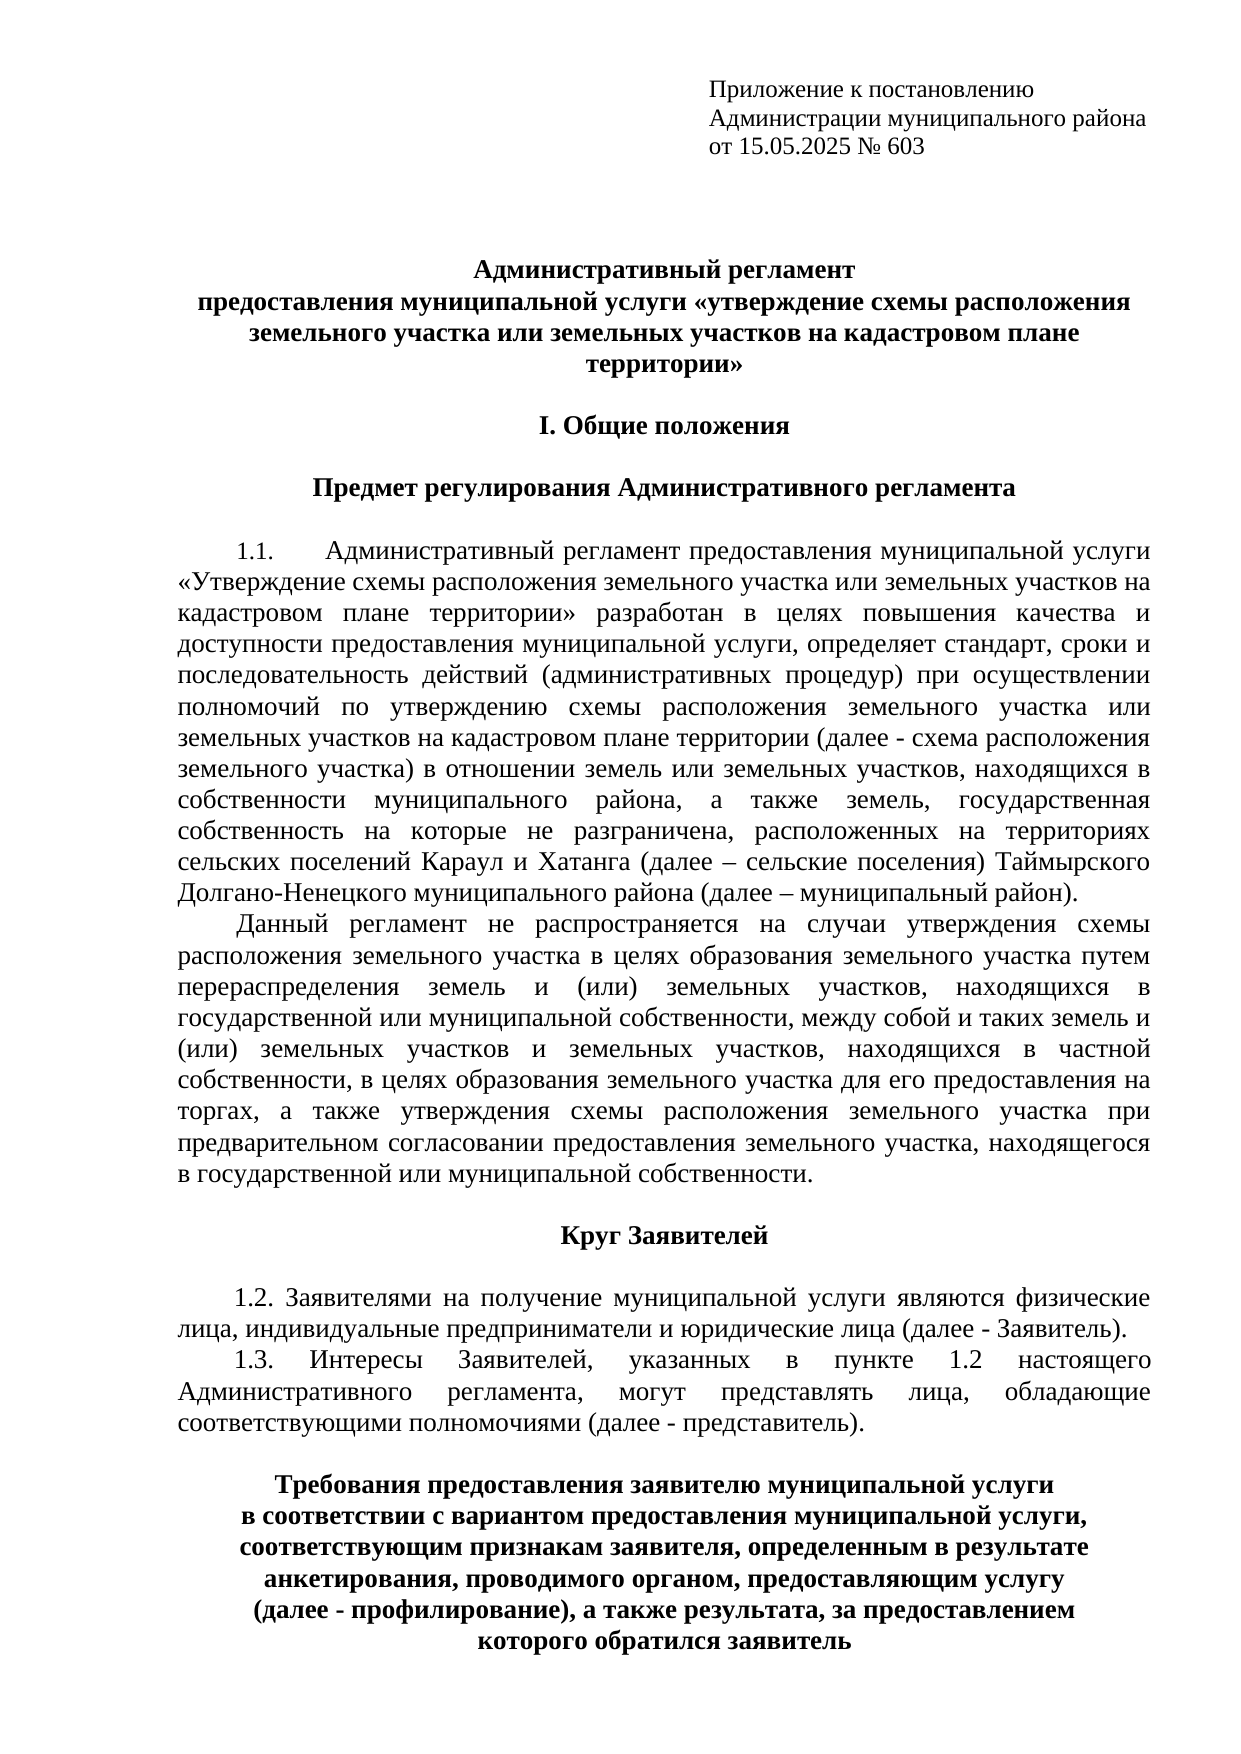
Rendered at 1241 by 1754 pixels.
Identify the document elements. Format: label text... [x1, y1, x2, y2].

list Административный регламент предоставления муниципальной услуги «Утверждение схемы расположения земельного участка или земельных участков на кадастровом плане территории» разработан в целях повышения качества и доступности предоставления муниципальной услуги, определяет стандарт, сроки и последовательность действий (административных процедур) при осуществлении полномочий по утверждению схемы расположения земельного участка или земельных участков на кадастровом плане территории (далее - схема расположения земельного участка) в отношении земель или земельных участков, находящихся в собственности муниципального района, а также земель, государственная собственность на которые не разграничена, расположенных на территориях сельских поселений Караул и Хатанга (далее – сельские поселения) Таймырского Долгано-Ненецкого муниципального района (далее – муниципальный район). [177, 534, 1152, 908]
title Предмет регулирования Административного регламента [177, 472, 1152, 503]
title Круг Заявителей [177, 1219, 1152, 1250]
text 1.2. Заявителями на получение муниципальной услуги являются физические лица, индивидуальные предприниматели и юридические лица (далее - Заявитель). [177, 1281, 1152, 1344]
text Требования предоставления заявителю муниципальной услуги [177, 1468, 1152, 1499]
title Административный регламент [177, 253, 1152, 285]
title предоставления муниципальной услуги «утверждение схемы расположения земельного участка или земельных участков на кадастровом плане территории» [177, 285, 1152, 378]
text в соответствии с вариантом предоставления муниципальной услуги, соответствующим признакам заявителя, определенным в результате анкетирования, проводимого органом, предоставляющим услугу (далее - профилирование), а также результата, за предоставлением которого обратился заявитель [177, 1499, 1152, 1655]
text 1.3. Интересы Заявителей, указанных в пункте 1.2 настоящего Административного регламента, могут представлять лица, обладающие соответствующими полномочиями (далее - представитель). [177, 1344, 1152, 1437]
text Данный регламент не распространяется на случаи утверждения схемы расположения земельного участка в целях образования земельного участка путем перераспределения земель и (или) земельных участков, находящихся в государственной или муниципальной собственности, между собой и таких земель и (или) земельных участков и земельных участков, находящихся в частной собственности, в целях образования земельного участка для его предоставления на торгах, а также утверждения схемы расположения земельного участка при предварительном согласовании предоставления земельного участка, находящегося в государственной или муниципальной собственности. [177, 908, 1152, 1188]
title I. Общие положения [177, 409, 1152, 440]
title Приложение к постановлению Администрации муниципального района [709, 74, 1152, 131]
title от 15.05.2025 № 603 [709, 131, 1152, 160]
